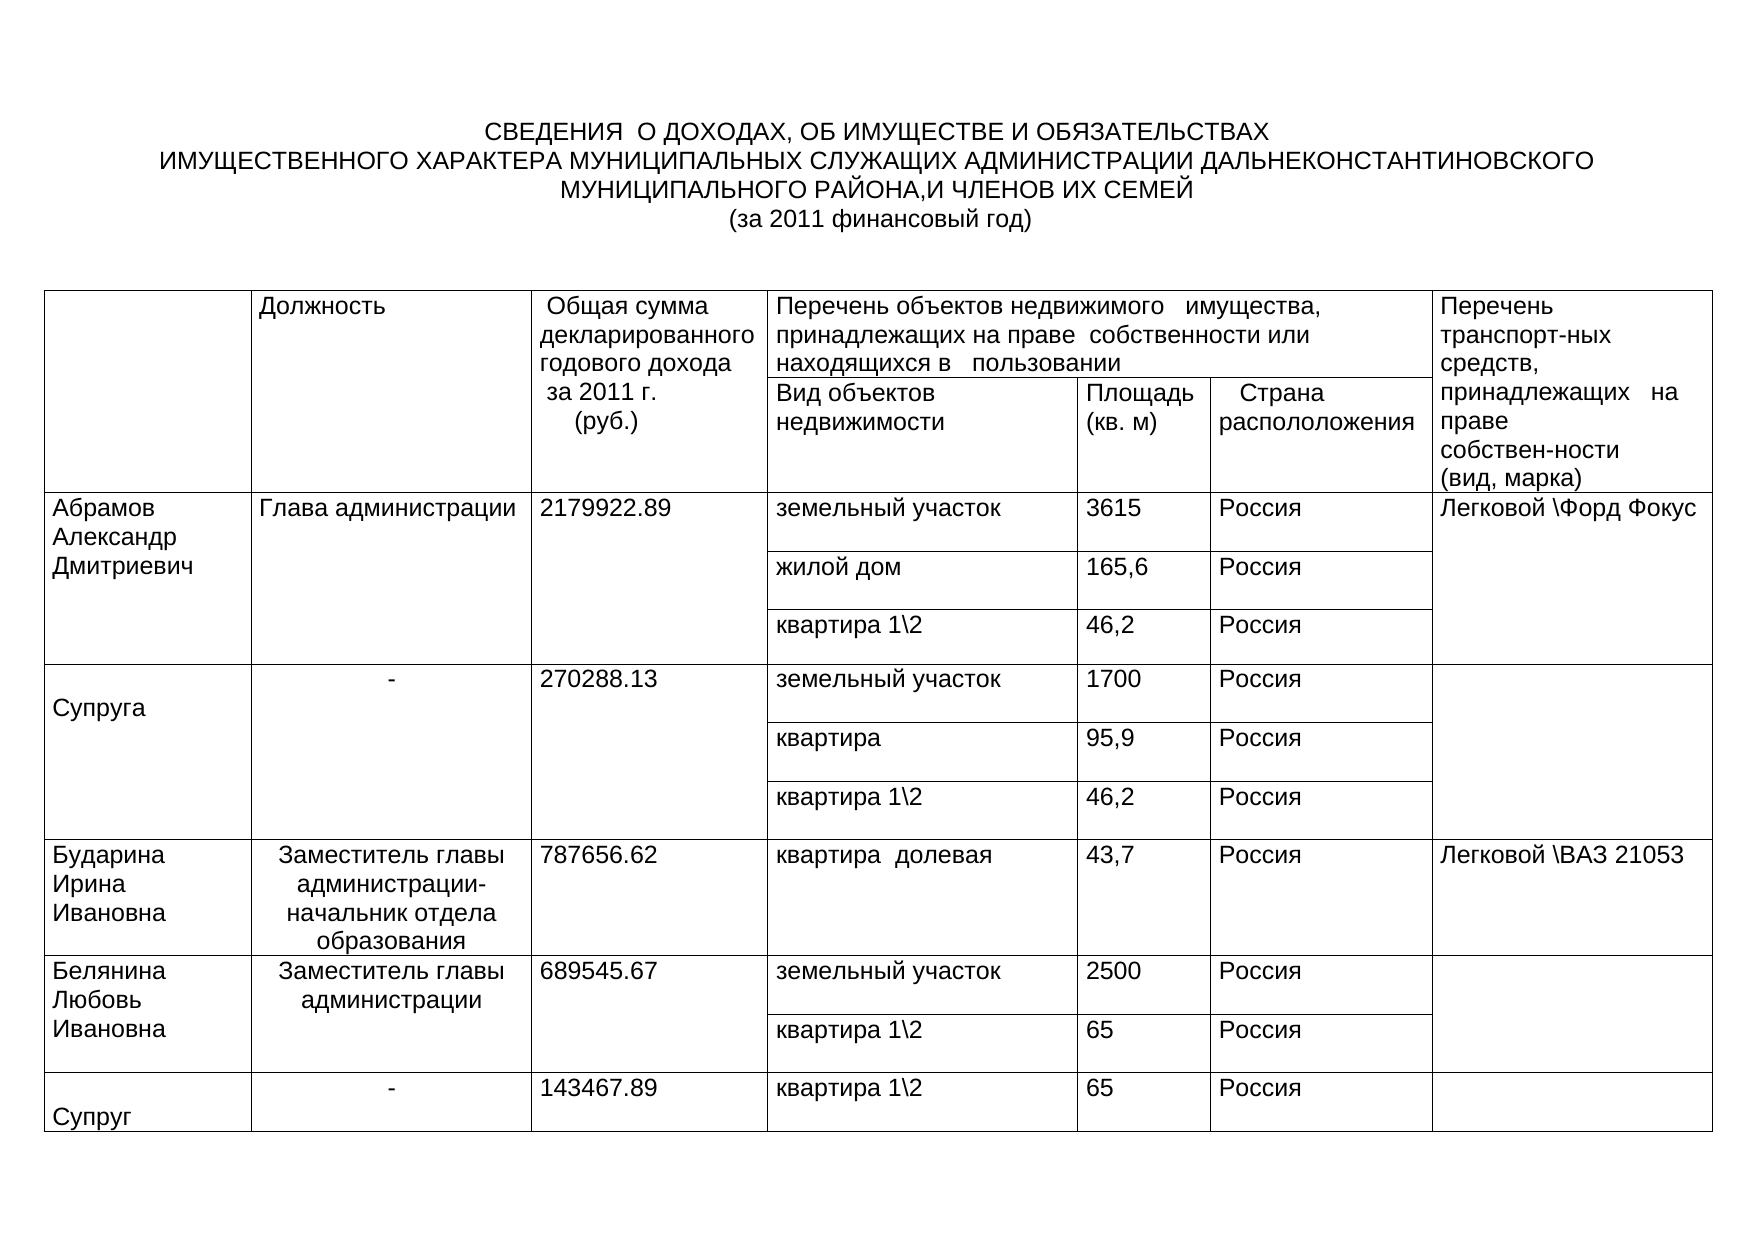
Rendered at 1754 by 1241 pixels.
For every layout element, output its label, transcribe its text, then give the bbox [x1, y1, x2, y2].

table_header Перечень объектов недвижимого имущества, принадлежащих на праве собственности или находящихся в пользовании [768, 291, 1432, 377]
table_cell жилой дом [768, 552, 1077, 609]
table_cell 689545.67 [532, 956, 767, 1072]
table_cell Россия [1211, 840, 1432, 955]
table_cell 95,9 [1078, 723, 1210, 781]
table_cell [1433, 1073, 1712, 1131]
table_cell квартира 1\2 [768, 1073, 1077, 1131]
table_cell квартира долевая [768, 840, 1077, 955]
table_header Должность [252, 291, 531, 492]
table_cell земельный участок [768, 493, 1077, 551]
text СВЕДЕНИЯ О ДОХОДАХ, ОБ ИМУЩЕСТВЕ И ОБЯЗАТЕЛЬСТВАХ [89, 117, 1665, 146]
table_cell Россия [1211, 552, 1432, 609]
text (за 2011 финансовый год) [89, 204, 1665, 232]
text ИМУЩЕСТВЕННОГО ХАРАКТЕРА МУНИЦИПАЛЬНЫХ СЛУЖАЩИХ АДМИНИСТРАЦИИ ДАЛЬНЕКОНСТАНТИНОВСКОГО МУНИЦИПАЛЬНОГО РАЙОНА,И ЧЛЕНОВ ИХ СЕМЕЙ [89, 146, 1665, 204]
table_cell - [252, 1073, 531, 1131]
table_cell Россия [1211, 1015, 1432, 1072]
table_cell 65 [1078, 1015, 1210, 1072]
table_cell Россия [1211, 665, 1432, 722]
table_cell Заместитель главы администрации-начальник отдела образования [252, 840, 531, 955]
table_cell Россия [1211, 723, 1432, 781]
table_cell 2179922.89 [532, 493, 767, 663]
table_cell Площадь (кв. м) [1078, 378, 1210, 492]
table_header Перечень транспорт-ных средств, принадлежащих на праве собствен-ности (вид, марка) [1433, 291, 1712, 492]
table_cell Бударина Ирина Ивановна [45, 840, 251, 955]
table_cell - [252, 665, 531, 839]
table_cell квартира 1\2 [768, 1015, 1077, 1072]
table_cell 65 [1078, 1073, 1210, 1131]
table_cell Россия [1211, 956, 1432, 1014]
table_cell квартира 1\2 [768, 610, 1077, 663]
table_cell 2500 [1078, 956, 1210, 1014]
table_cell квартира 1\2 [768, 782, 1077, 839]
table_cell земельный участок [768, 956, 1077, 1014]
table_cell Россия [1211, 493, 1432, 551]
table_cell Вид объектов недвижимости [768, 378, 1077, 492]
table_cell 1700 [1078, 665, 1210, 722]
table_cell 46,2 [1078, 782, 1210, 839]
table_cell 270288.13 [532, 665, 767, 839]
table_cell земельный участок [768, 665, 1077, 722]
table_cell Страна распололожения [1211, 378, 1432, 492]
table_cell 46,2 [1078, 610, 1210, 663]
table_cell 787656.62 [532, 840, 767, 955]
table_cell Супруг [45, 1073, 251, 1131]
table_cell Белянина Любовь Ивановна [45, 956, 251, 1072]
table_cell 143467.89 [532, 1073, 767, 1131]
table_cell Абрамов Александр Дмитриевич [45, 493, 251, 663]
table_cell Россия [1211, 610, 1432, 663]
table_cell Заместитель главы администрации [252, 956, 531, 1072]
table_cell [1433, 956, 1712, 1072]
table_cell 165,6 [1078, 552, 1210, 609]
table_cell 43,7 [1078, 840, 1210, 955]
table_cell Легковой \ВАЗ 21053 [1433, 840, 1712, 955]
table_header [45, 291, 251, 492]
table_cell [1433, 665, 1712, 839]
table_cell Россия [1211, 782, 1432, 839]
table_cell Глава администрации [252, 493, 531, 663]
table_header Общая сумма декларированного годового дохода за 2011 г. (руб.) [532, 291, 767, 492]
table_cell 3615 [1078, 493, 1210, 551]
table_cell Легковой \Форд Фокус [1433, 493, 1712, 663]
table_cell Россия [1211, 1073, 1432, 1131]
table_cell Супруга [45, 665, 251, 839]
table_cell квартира [768, 723, 1077, 781]
